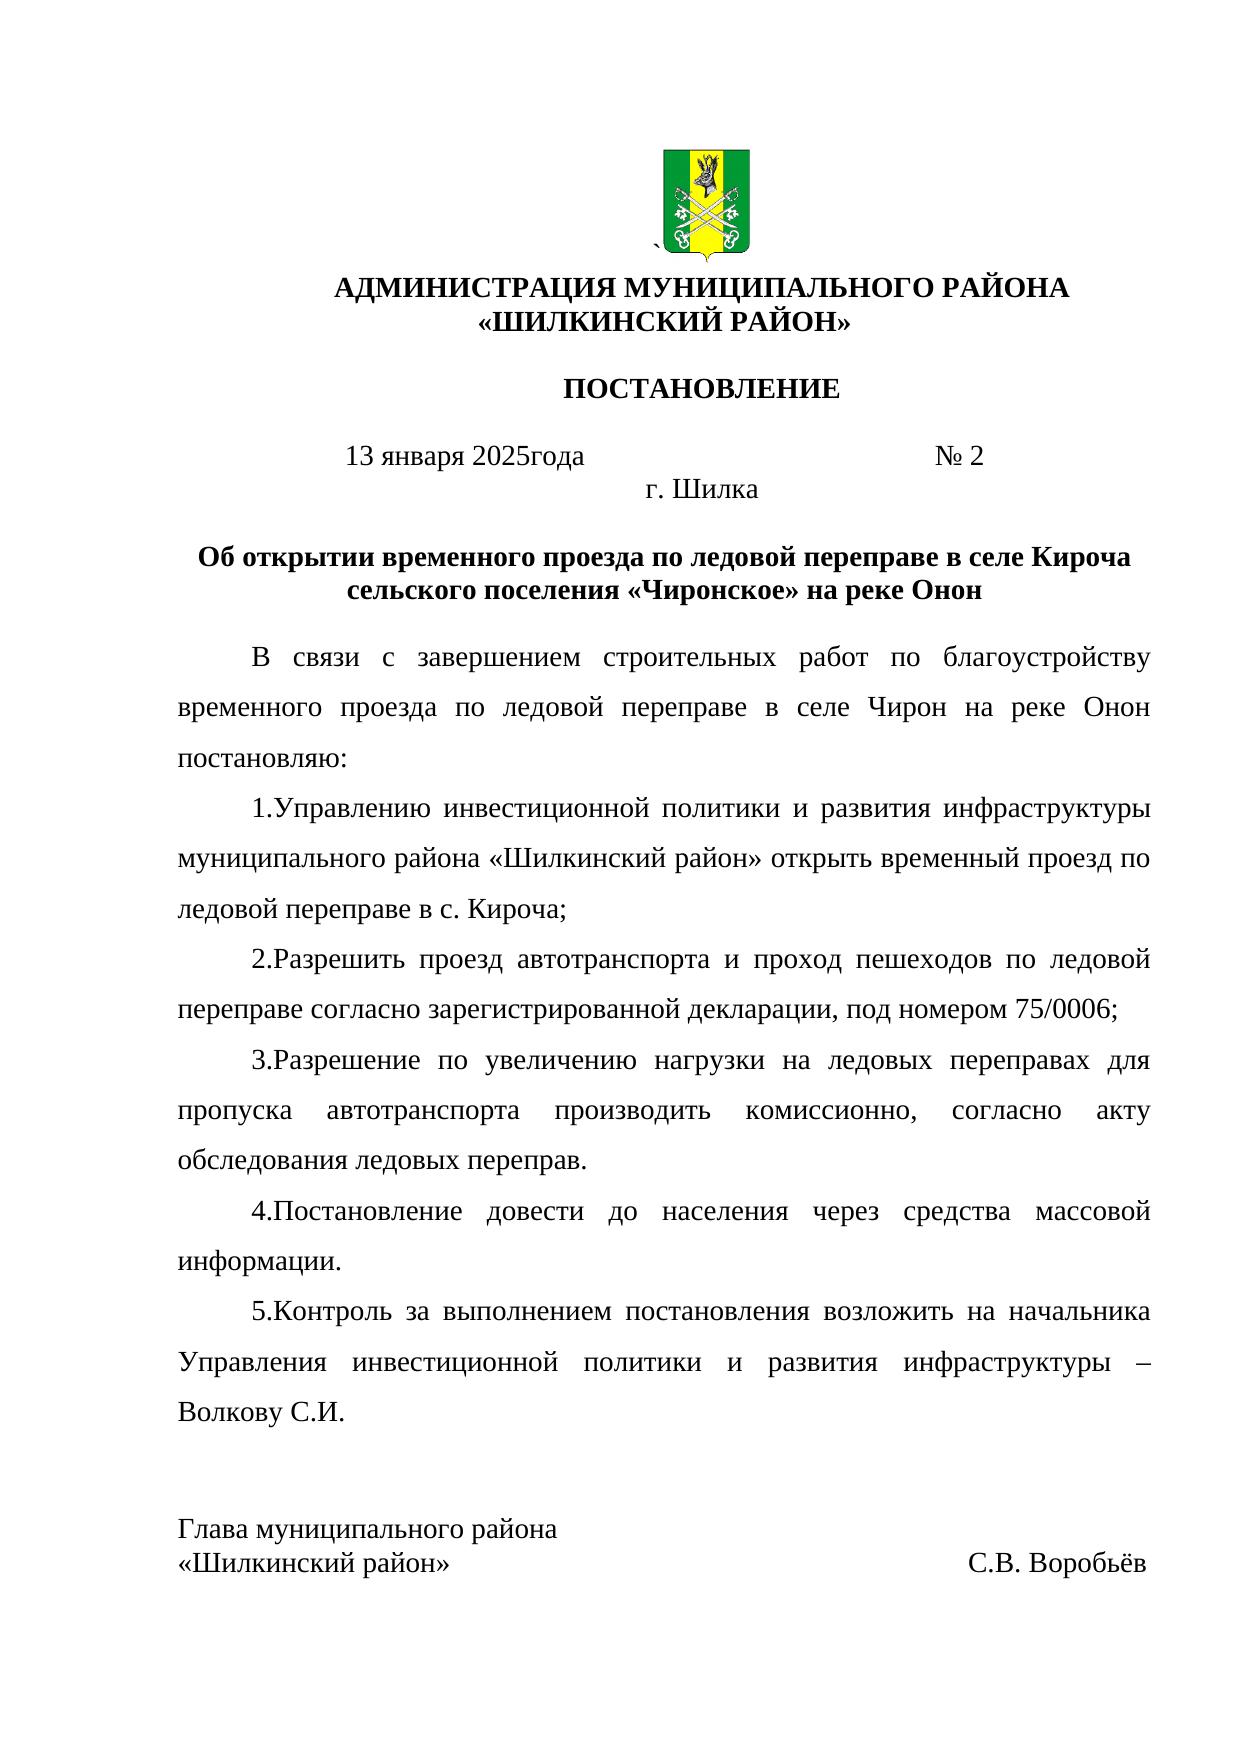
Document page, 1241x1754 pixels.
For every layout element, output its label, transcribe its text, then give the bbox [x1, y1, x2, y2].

text 5.Контроль за выполнением постановления возложить на начальника Управления инвестиционной политики и развития инфраструктуры – Волкову С.И. [177, 1293, 1152, 1427]
text 1.Управлению инвестиционной политики и развития инфраструктуры муниципального района «Шилкинский район» открыть временный проезд по ледовой переправе в с. Кироча; [177, 790, 1152, 924]
text 4.Постановление довести до населения через средства массовой информации. [177, 1193, 1152, 1277]
text Администрация муниципального района «Шилкинский район» [177, 270, 1152, 337]
picture [661, 146, 752, 264]
text г. Шилка [177, 472, 1152, 505]
text 3.Разрешение по увеличению нагрузки на ледовых переправах для пропуска автотранспорта производить комиссионно, согласно акту обследования ледовых переправ. [177, 1042, 1152, 1176]
text 2.Разрешить проезд автотранспорта и проход пешеходов по ледовой переправе согласно зарегистрированной декларации, под номером 75/0006; [177, 941, 1152, 1025]
text ПОСТАНОВЛЕНИЕ [177, 371, 1152, 404]
text В связи с завершением строительных работ по благоустройству временного проезда по ледовой переправе в селе Чирон на реке Онон постановляю: [177, 639, 1152, 773]
text ` [177, 147, 1152, 270]
text Глава муниципального района [177, 1511, 1152, 1545]
text «Шилкинский район» С.В. Воробьёв [177, 1545, 1152, 1578]
text 13 января 2025года № 2 [177, 438, 1152, 472]
text Об открытии временного проезда по ледовой переправе в селе Кироча сельского поселения «Чиронское» на реке Онон [177, 539, 1152, 606]
